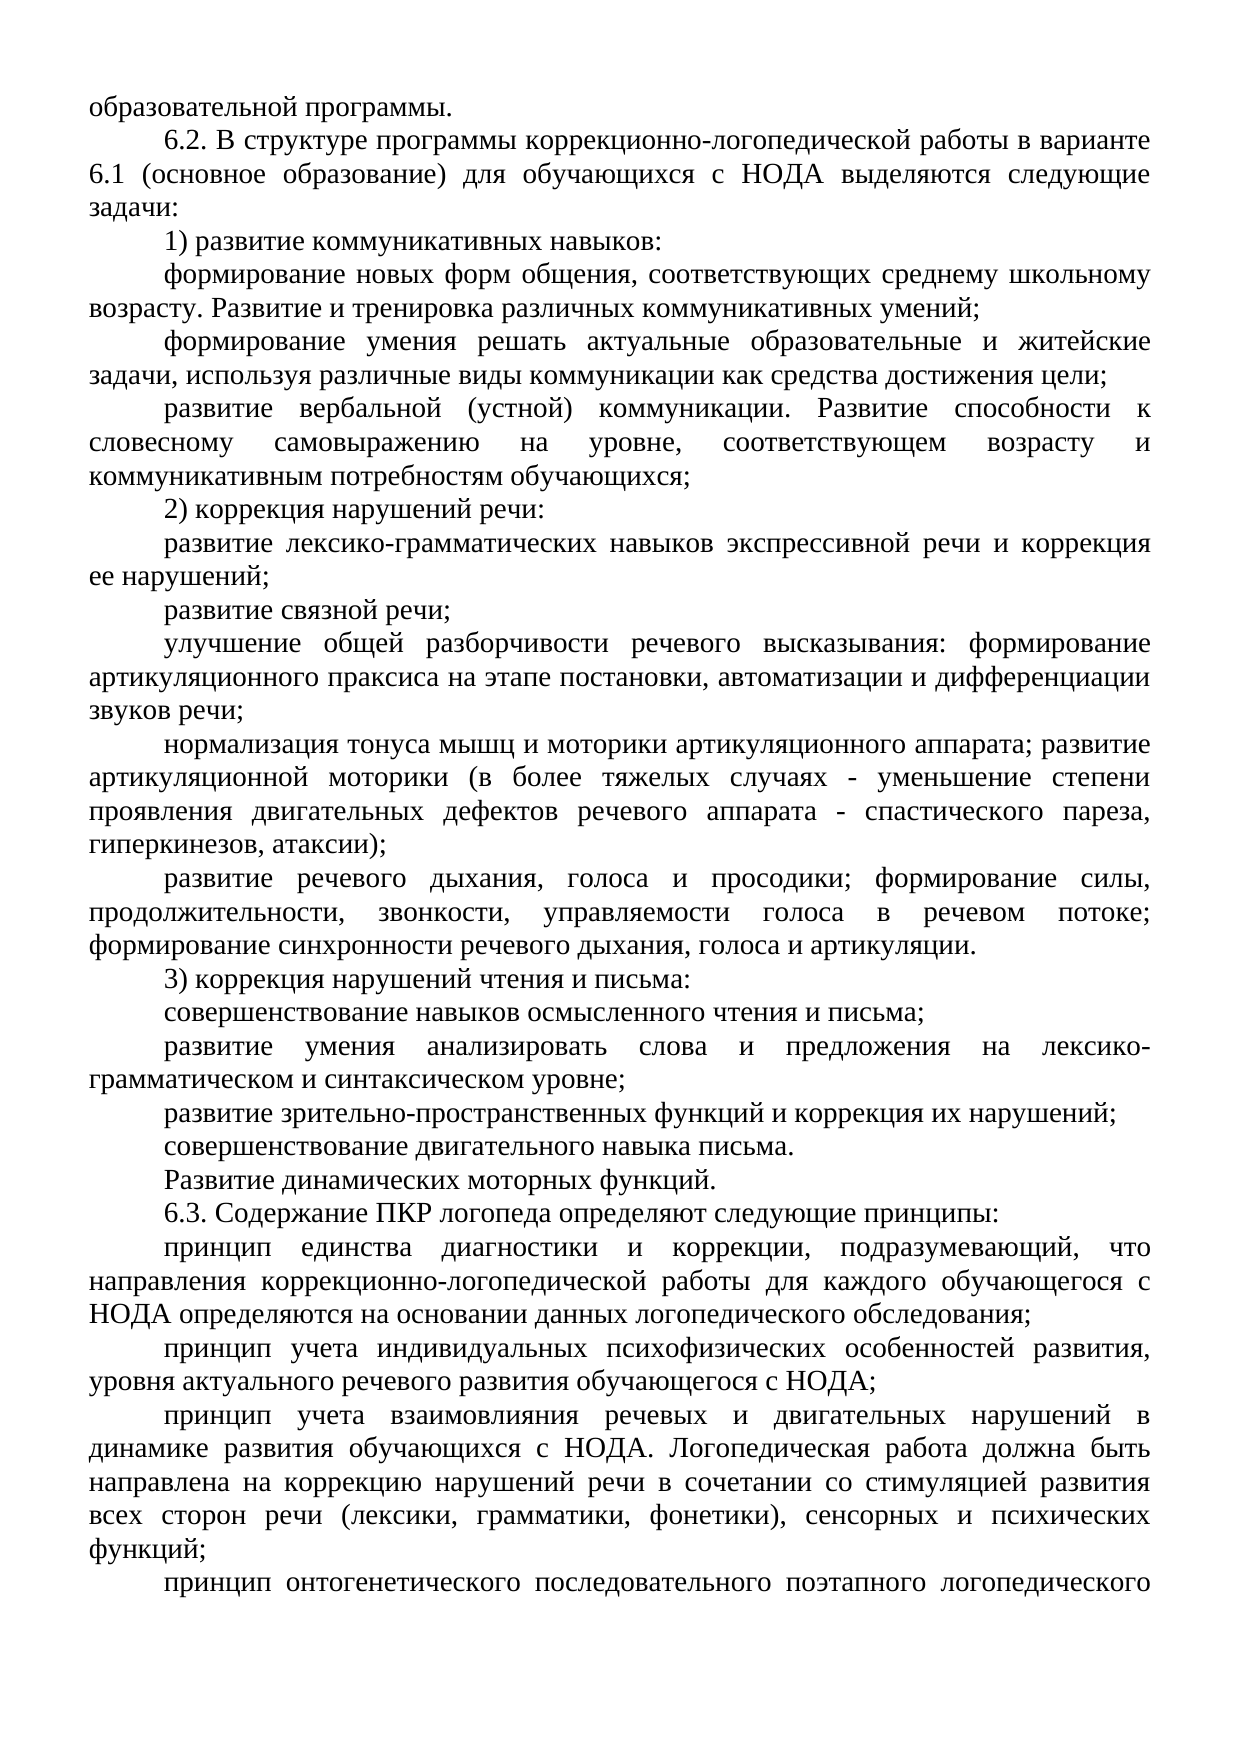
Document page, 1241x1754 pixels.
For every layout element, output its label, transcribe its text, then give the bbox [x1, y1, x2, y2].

text развитие вербальной (устной) коммуникации. Развитие способности к словесному самовыражению на уровне, соответствующем возрасту и коммуникативным потребностям обучающихся; [88, 391, 1152, 491]
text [88, 89, 1152, 122]
text развитие лексико-грамматических навыков экспрессивной речи и коррекция ее нарушений; [88, 525, 1152, 592]
text 3) коррекция нарушений чтения и письма: [88, 961, 1152, 994]
text формирование новых форм общения, соответствующих среднему школьному возрасту. Развитие и тренировка различных коммуникативных умений; [88, 256, 1152, 323]
text 6.2. В структуре программы коррекционно-логопедической работы в варианте 6.1 (основное образование) для обучающихся с НОДА выделяются следующие задачи: [88, 122, 1152, 223]
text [88, 1564, 1152, 1598]
text формирование умения решать актуальные образовательные и житейские задачи, используя различные виды коммуникации как средства достижения цели; [88, 323, 1152, 391]
text улучшение общей разборчивости речевого высказывания: формирование артикуляционного праксиса на этапе постановки, автоматизации и дифференциации звуков речи; [88, 625, 1152, 726]
text развитие умения анализировать слова и предложения на лексико-грамматическом и синтаксическом уровне; [88, 1028, 1152, 1095]
text принцип учета взаимовлияния речевых и двигательных нарушений в динамике развития обучающихся с НОДА. Логопедическая работа должна быть направлена на коррекцию нарушений речи в сочетании со стимуляцией развития всех сторон речи (лексики, грамматики, фонетики), сенсорных и психических функций; [88, 1397, 1152, 1564]
text 2) коррекция нарушений речи: [88, 491, 1152, 525]
text совершенствование двигательного навыка письма. [88, 1128, 1152, 1162]
text развитие речевого дыхания, голоса и просодики; формирование силы, продолжительности, звонкости, управляемости голоса в речевом потоке; формирование синхронности речевого дыхания, голоса и артикуляции. [88, 860, 1152, 961]
text нормализация тонуса мышц и моторики артикуляционного аппарата; развитие артикуляционной моторики (в более тяжелых случаях - уменьшение степени проявления двигательных дефектов речевого аппарата - спастического пареза, гиперкинезов, атаксии); [88, 726, 1152, 860]
text принцип учета индивидуальных психофизических особенностей развития, уровня актуального речевого развития обучающегося с НОДА; [88, 1330, 1152, 1397]
text развитие зрительно-пространственных функций и коррекция их нарушений; [88, 1095, 1152, 1128]
text совершенствование навыков осмысленного чтения и письма; [88, 994, 1152, 1028]
text Развитие динамических моторных функций. [88, 1162, 1152, 1196]
text 6.3. Содержание ПКР логопеда определяют следующие принципы: [88, 1196, 1152, 1229]
text 1) развитие коммуникативных навыков: [88, 223, 1152, 256]
text принцип единства диагностики и коррекции, подразумевающий, что направления коррекционно-логопедической работы для каждого обучающегося с НОДА определяются на основании данных логопедического обследования; [88, 1229, 1152, 1330]
text развитие связной речи; [88, 592, 1152, 625]
